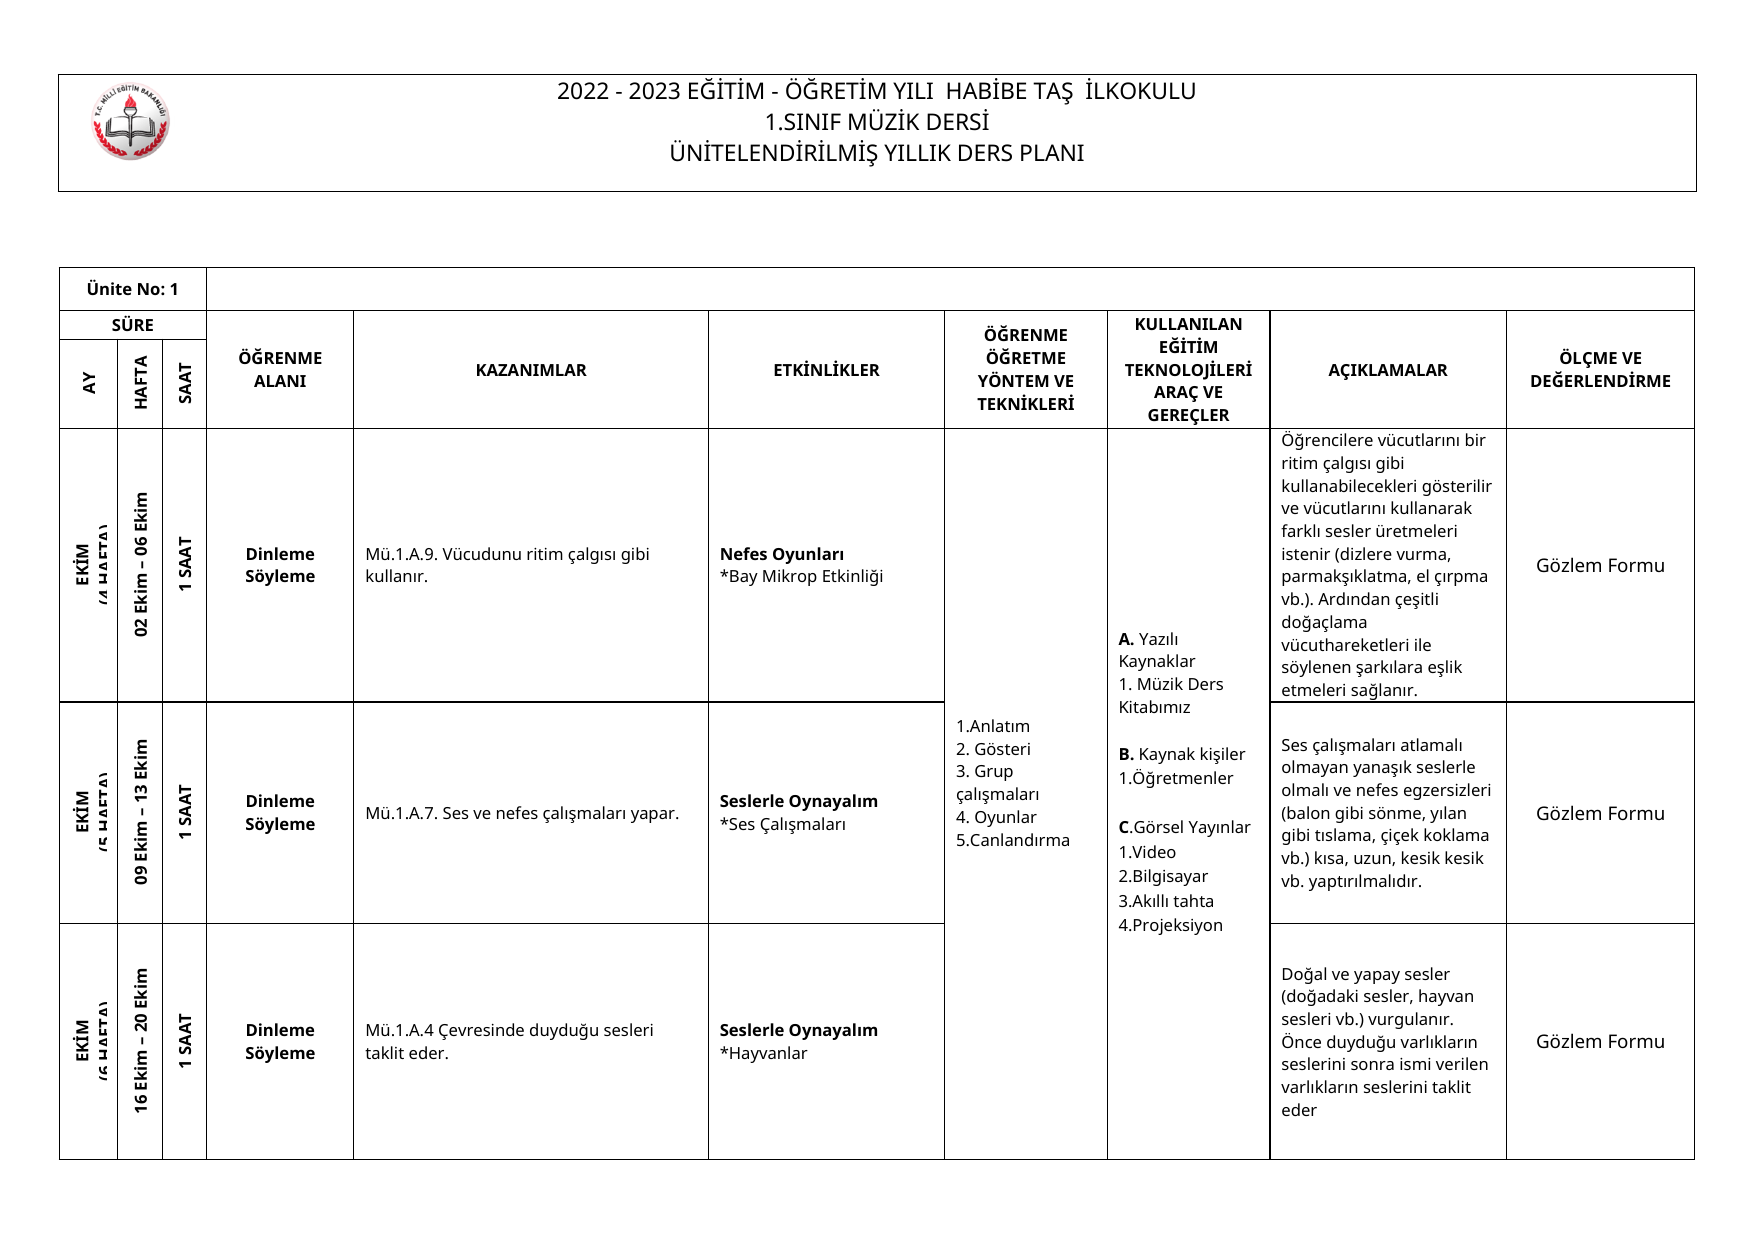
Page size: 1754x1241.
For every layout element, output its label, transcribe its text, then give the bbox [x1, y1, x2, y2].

table_cell Doğal ve yapay sesler (doğadaki sesler, hayvan sesleri vb.) vurgulanır. Önce duyduğu varlıkların seslerini sonra ismi verilen varlıkların seslerini taklit eder [1271, 924, 1506, 1159]
table_cell ÖLÇME VE DEĞERLENDİRME [1507, 311, 1694, 428]
table_cell Dinleme Söyleme [207, 703, 353, 923]
table_cell ETKİNLİKLER [709, 311, 944, 428]
table_cell AY [60, 340, 117, 428]
table_cell A. Yazılı Kaynaklar 1. Müzik Ders Kitabımız B. Kaynak kişiler 1.Öğretmenler C.Görsel Yayınlar 1.Video 2.Bilgisayar 3.Akıllı tahta 4.Projeksiyon [1108, 429, 1269, 1159]
table_cell EKİM (4.HAFTA) [60, 429, 117, 701]
table_cell Gözlem Formu [1507, 703, 1694, 923]
table_cell Dinleme Söyleme [207, 924, 353, 1159]
table_cell Nefes Oyunları *Bay Mikrop Etkinliği [709, 429, 944, 701]
table_cell 1 SAAT [163, 924, 206, 1159]
table_cell Gözlem Formu [1507, 924, 1694, 1159]
table_cell Mü.1.A.4 Çevresinde duyduğu sesleri taklit eder. [354, 924, 708, 1159]
picture [85, 77, 175, 167]
table_cell 09 Ekim – 13 Ekim [118, 703, 162, 923]
table_cell EKİM (5.HAFTA) [60, 703, 117, 923]
table_cell EKİM (6.HAFTA) [60, 924, 117, 1159]
table_cell 02 Ekim – 06 Ekim [118, 429, 162, 701]
table_cell KAZANIMLAR [354, 311, 708, 428]
table_cell 16 Ekim – 20 Ekim [118, 924, 162, 1159]
table_cell Öğrencilere vücutlarını bir ritim çalgısı gibi kullanabilecekleri gösterilir ve vücutlarını kullanarak farklı sesler üretmeleri istenir (dizlere vurma, parmakşıklatma, el çırpma vb.). Ardından çeşitli doğaçlama vücuthareketleri ile söylenen şarkılara eşlik etmeleri sağlanır. [1271, 429, 1506, 701]
table_cell HAFTA [118, 340, 162, 428]
table_cell ÖĞRENME ALANI [207, 311, 353, 428]
table_cell AÇIKLAMALAR [1271, 311, 1506, 428]
table_header [207, 268, 1694, 310]
table_cell Seslerle Oynayalım *Ses Çalışmaları [709, 703, 944, 923]
table_cell KULLANILAN EĞİTİM TEKNOLOJİLERİ ARAÇ VE GEREÇLER [1108, 311, 1269, 428]
table_cell Mü.1.A.7. Ses ve nefes çalışmaları yapar. [354, 703, 708, 923]
table_cell 1 SAAT [163, 703, 206, 923]
table_cell ÖĞRENME ÖĞRETME YÖNTEM VE TEKNİKLERİ [945, 311, 1107, 428]
table_cell Gözlem Formu [1507, 429, 1694, 701]
table_cell Mü.1.A.9. Vücudunu ritim çalgısı gibi kullanır. [354, 429, 708, 701]
table_cell SAAT [163, 340, 206, 428]
table_cell Ses çalışmaları atlamalı olmayan yanaşık seslerle olmalı ve nefes egzersizleri (balon gibi sönme, yılan gibi tıslama, çiçek koklama vb.) kısa, uzun, kesik kesik vb. yaptırılmalıdır. [1271, 703, 1506, 923]
table_cell SÜRE [60, 311, 206, 338]
table_cell 1 SAAT [163, 429, 206, 701]
table_cell Seslerle Oynayalım *Hayvanlar [709, 924, 944, 1159]
table_header Ünite No: 1 [60, 268, 206, 310]
table_cell 1.Anlatım 2. Gösteri 3. Grup çalışmaları 4. Oyunlar 5.Canlandırma [945, 429, 1107, 1159]
table_cell Dinleme Söyleme [207, 429, 353, 701]
